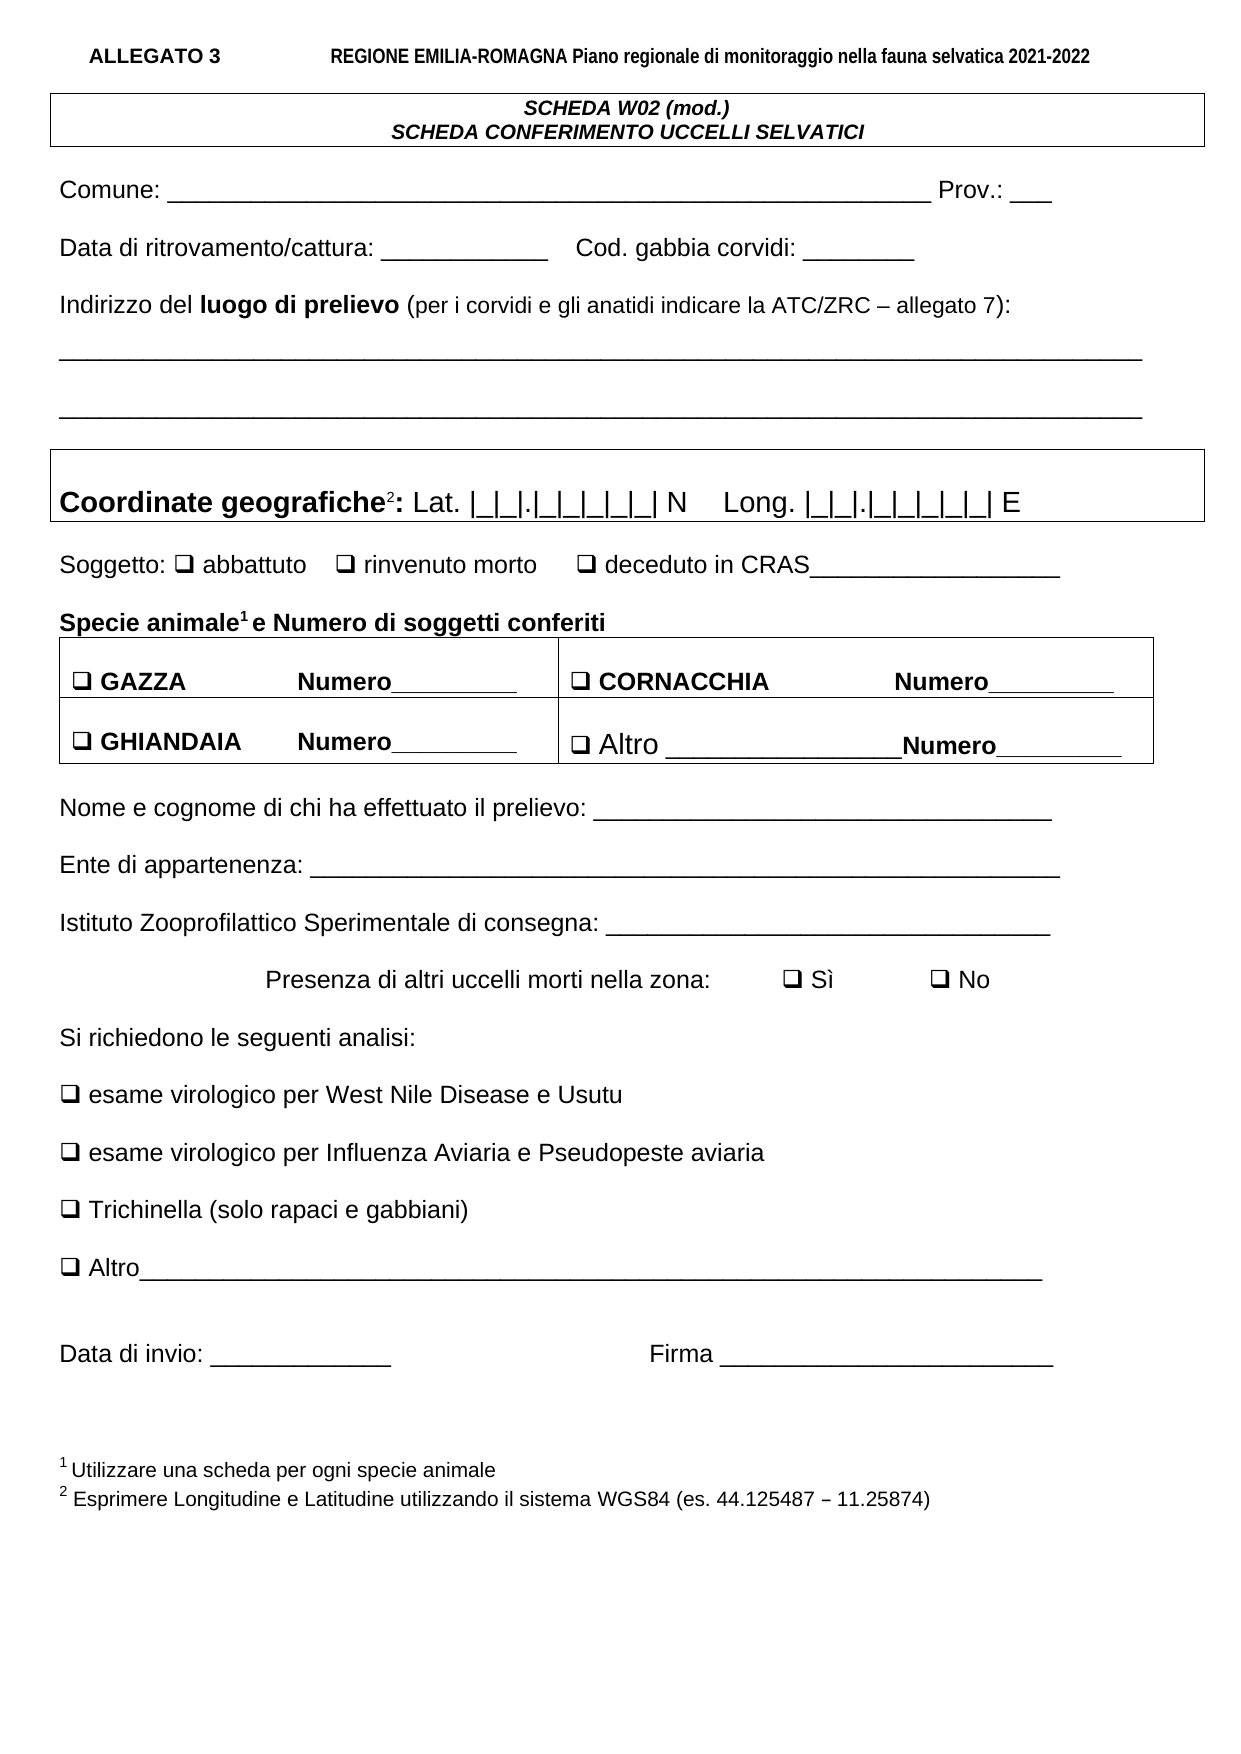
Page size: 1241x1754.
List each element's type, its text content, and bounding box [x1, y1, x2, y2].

text Indirizzo del luogo di prelievo (per i corvidi e gli anatidi indicare la ATC/ZRC – allegato 7): [59, 290, 1196, 319]
text SCHEDA CONFERIMENTO UCCELLI SELVATICI [51, 116, 1204, 146]
text Ente di appartenenza: ______________________________________________________ [59, 850, 1196, 879]
table_cell GHIANDAIA Numero_________ [60, 698, 558, 763]
text SCHEDA W02 (mod.) [51, 94, 1204, 116]
text ALLEGATO 3 REGIONE EMILIA-ROMAGNA Piano regionale di monitoraggio nella fauna selvatica 2021-2022 [89, 44, 1196, 68]
text Si richiedono le seguenti analisi: [59, 1023, 1196, 1051]
table_cell Altro _________________Numero_________ [559, 698, 1153, 763]
text Trichinella (solo rapaci e gabbiani) [59, 1195, 1196, 1224]
table_header GAZZA Numero_________ [60, 638, 558, 697]
text esame virologico per Influenza Aviaria e Pseudopeste aviaria [59, 1138, 1196, 1167]
text esame virologico per West Nile Disease e Usutu [59, 1080, 1196, 1109]
text ______________________________________________________________________________ [59, 333, 1196, 362]
text Data di invio: _____________ Firma ________________________ [59, 1339, 1196, 1368]
text Coordinate geografiche2: Lat. |_|_|.|_|_|_|_|_| N Long. |_|_|.|_|_|_|_|_| E [51, 482, 1204, 521]
text Presenza di altri uccelli morti nella zona: Sì No [59, 965, 1196, 994]
text Specie animale1 e Numero di soggetti conferiti [59, 608, 1196, 637]
text ______________________________________________________________________________ [59, 391, 1196, 420]
text 1 Utilizzare una scheda per ogni specie animale [59, 1454, 1196, 1483]
text Nome e cognome di chi ha effettuato il prelievo: _________________________________ [59, 793, 1196, 821]
text Soggetto: abbattuto rinvenuto morto deceduto in CRAS__________________ [59, 551, 1196, 579]
table_header CORNACCHIA Numero_________ [559, 638, 1153, 697]
text 2 Esprimere Longitudine e Latitudine utilizzando il sistema WGS84 (es. 44.125487 – 11.25874) [59, 1483, 1196, 1513]
text Data di ritrovamento/cattura: ____________ Cod. gabbia corvidi: ________ [59, 233, 1196, 262]
text Altro_________________________________________________________________ [59, 1253, 1196, 1282]
text Istituto Zooprofilattico Sperimentale di consegna: ________________________________ [59, 908, 1196, 936]
text Comune: _______________________________________________________ Prov.: ___ [59, 175, 1196, 204]
